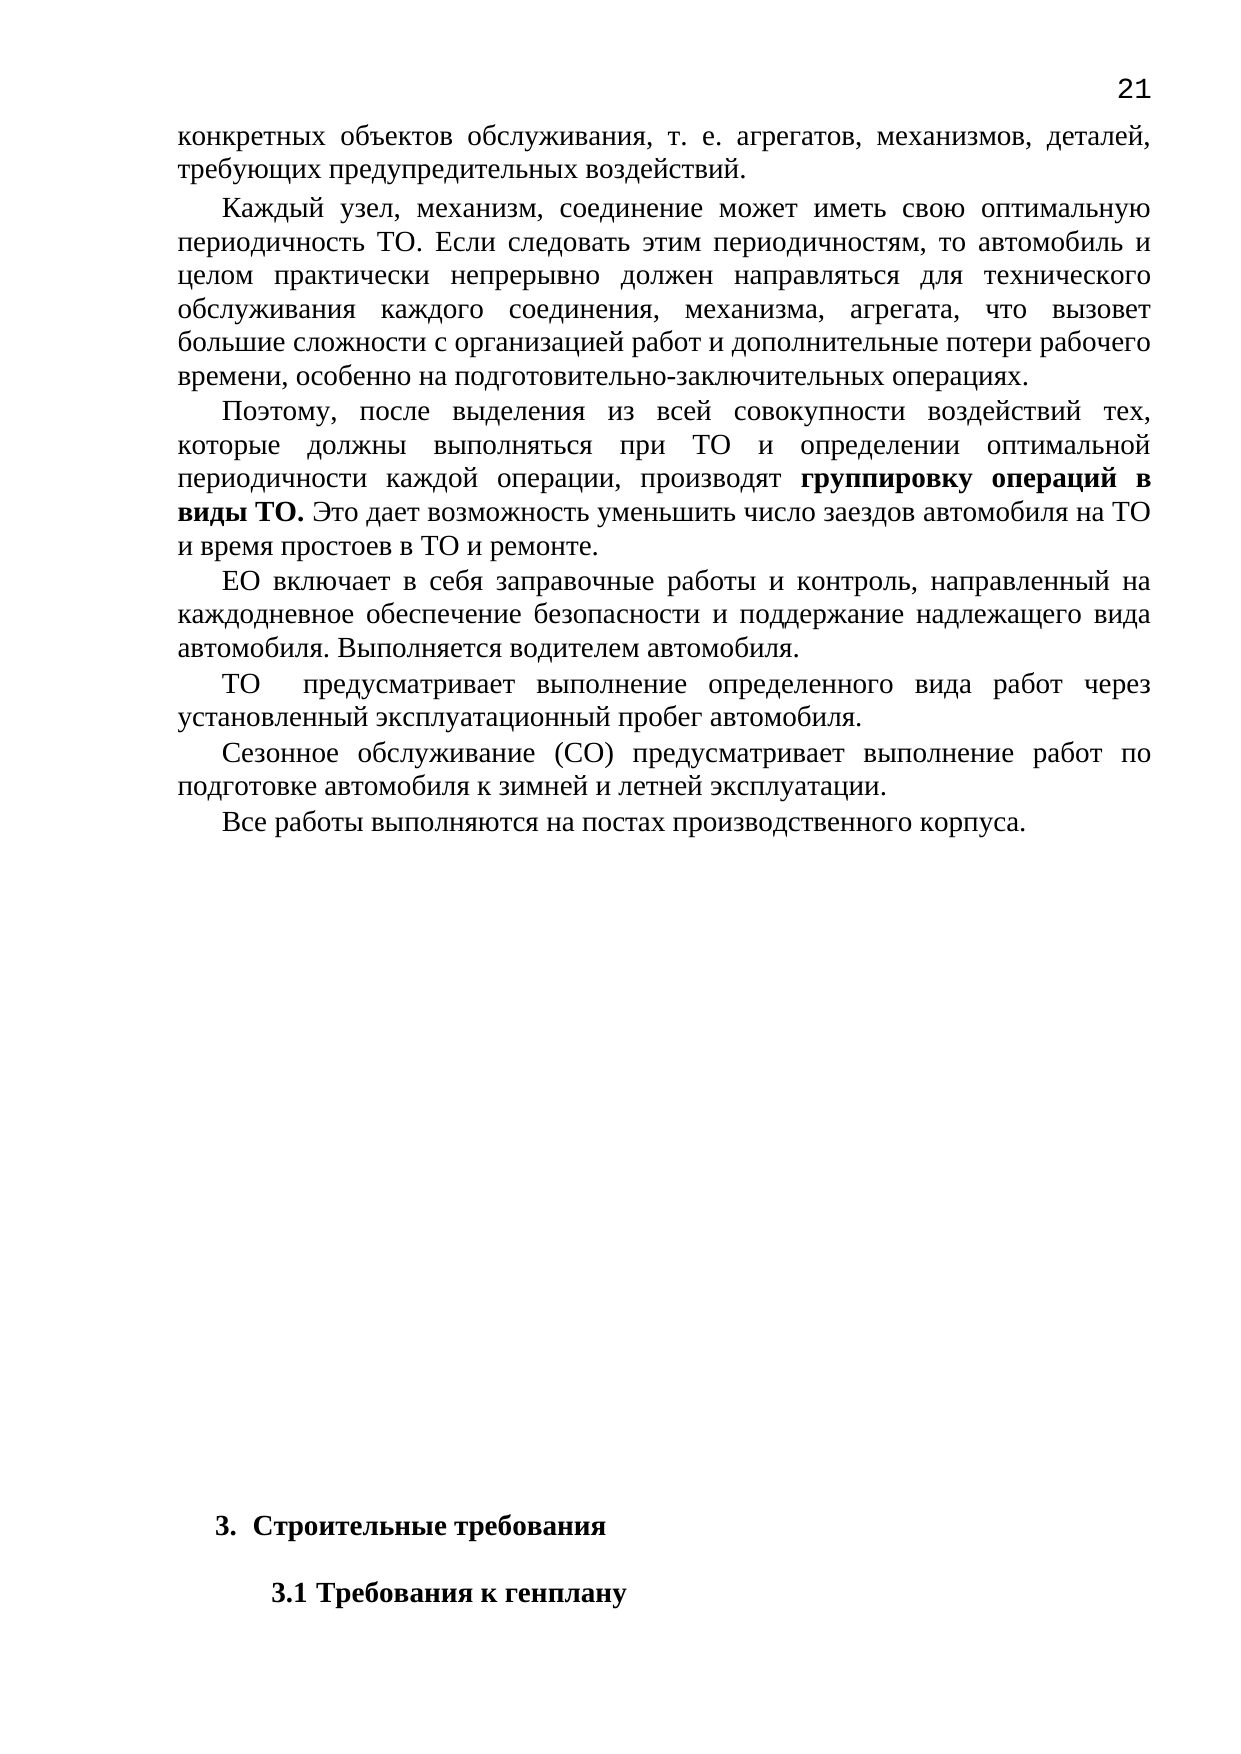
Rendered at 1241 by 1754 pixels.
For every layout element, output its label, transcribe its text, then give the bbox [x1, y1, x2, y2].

text Поэтому, после выделения из всей совокупности воздействий тех, которые должны выполняться при ТО и определении оптимальной периодичности каждой операции, производят группировку операций в виды ТО. Это дает возможность уменьшить число заездов автомобиля на ТО и время простоев в ТО и ремонте. [177, 393, 1152, 561]
text Каждый узел, механизм, соединение может иметь свою оптимальную периодичность ТО. Если следовать этим периодичностям, то автомобиль и целом практически непрерывно должен направляться для технического обслуживания каждого соединения, механизма, агрегата, что вызовет большие сложности с организацией работ и дополнительные потери рабочего времени, особенно на подготовительно-заключительных операциях. [177, 190, 1152, 391]
list Строительные требования [215, 1508, 1152, 1542]
text Все работы выполняются на постах производственного корпуса. [177, 804, 1152, 837]
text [177, 118, 1152, 185]
text ТО предусматривает выполнение определенного вида работ через установленный эксплуатационный пробег автомобиля. [177, 666, 1152, 733]
text ЕО включает в себя заправочные работы и контроль, направленный на каждодневное обеспечение безопасности и поддержание надлежащего вида автомобиля. Выполняется водителем автомобиля. [177, 563, 1152, 664]
text Сезонное обслуживание (СО) предусматривает выполнение работ по подготовке автомобиля к зимней и летней эксплуатации. [177, 735, 1152, 802]
list Требования к генплану [271, 1575, 1152, 1609]
